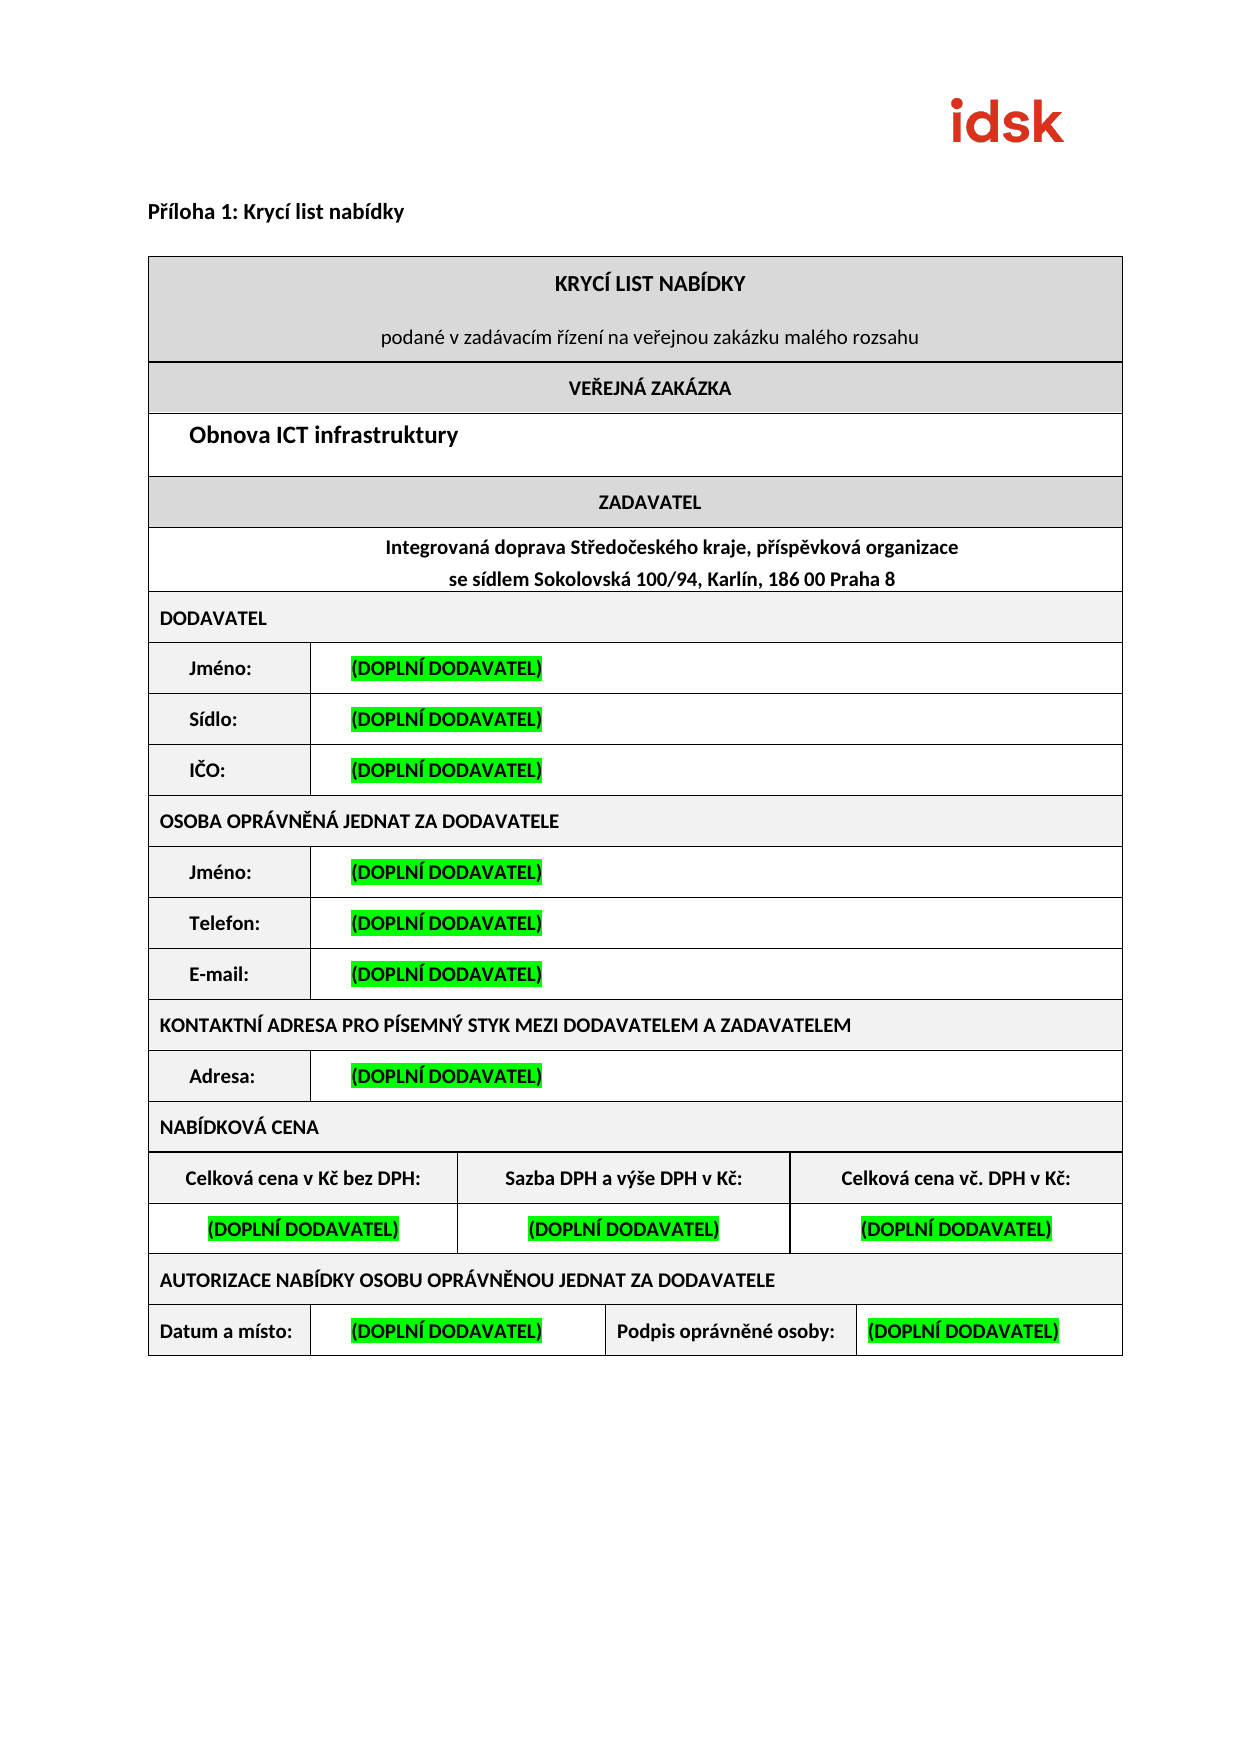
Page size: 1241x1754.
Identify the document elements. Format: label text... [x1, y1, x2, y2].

table_cell Autorizace nabídky osobu oprávněnou jednat za dodavatele [149, 1254, 1122, 1304]
table_cell (DOPLNÍ DODAVATEL) [311, 1051, 1122, 1101]
table_cell Osoba oprávněná jednat za dodavatele [149, 796, 1122, 846]
table_cell Sazba DPH a výše DPH v Kč: [458, 1153, 789, 1202]
table_cell Celková cena v Kč bez DPH: [149, 1153, 457, 1202]
table_cell Telefon: [149, 898, 310, 948]
table_cell Dodavatel [149, 592, 1122, 642]
table_cell Integrovaná doprava Středočeského kraje, příspěvková organizace se sídlem Sokolovská 100/94, Karlín, 186 00 Praha 8 [149, 528, 1122, 591]
table_cell Kontaktní adresa pro písemný styk mezi dodavatelem a zadavatelem [149, 1000, 1122, 1049]
text Příloha 1: Krycí list nabídky [148, 197, 1092, 225]
table_cell (DOPLNÍ DODAVATEL) [311, 949, 1122, 999]
picture [922, 73, 1093, 185]
table_cell (DOPLNÍ DODAVATEL) [311, 1305, 605, 1355]
table_cell (DOPLNÍ DODAVATEL) [311, 694, 1122, 744]
table_cell Zadavatel [149, 477, 1122, 527]
table_cell IČO: [149, 745, 310, 795]
table_cell (DOPLNÍ DODAVATEL) [311, 898, 1122, 948]
table_cell (DOPLNÍ DODAVATEL) [857, 1305, 1122, 1355]
table_cell (DOPLNÍ DODAVATEL) [791, 1204, 1122, 1253]
table_cell Jméno: [149, 643, 310, 693]
table_cell Nabídková cena [149, 1102, 1122, 1151]
table_cell (DOPLNÍ DODAVATEL) [311, 643, 1122, 693]
table_cell Adresa: [149, 1051, 310, 1101]
table_cell Datum a místo: [149, 1305, 310, 1355]
table_cell Sídlo: [149, 694, 310, 744]
table_cell Jméno: [149, 847, 310, 897]
table_cell E-mail: [149, 949, 310, 999]
table_cell Veřejná zakázka [149, 363, 1122, 412]
table_header KRYCÍ LIST NABÍDKY podané v zadávacím řízení na veřejnou zakázku malého rozsahu [149, 257, 1122, 361]
table_cell Obnova ICT infrastruktury [149, 414, 1122, 476]
table_cell (DOPLNÍ DODAVATEL) [311, 847, 1122, 897]
table_cell (DOPLNÍ DODAVATEL) [149, 1204, 457, 1253]
table_cell (DOPLNÍ DODAVATEL) [311, 745, 1122, 795]
table_cell Podpis oprávněné osoby: [606, 1305, 856, 1355]
table_cell Celková cena vč. DPH v Kč: [791, 1153, 1122, 1202]
table_cell (DOPLNÍ DODAVATEL) [458, 1204, 789, 1253]
